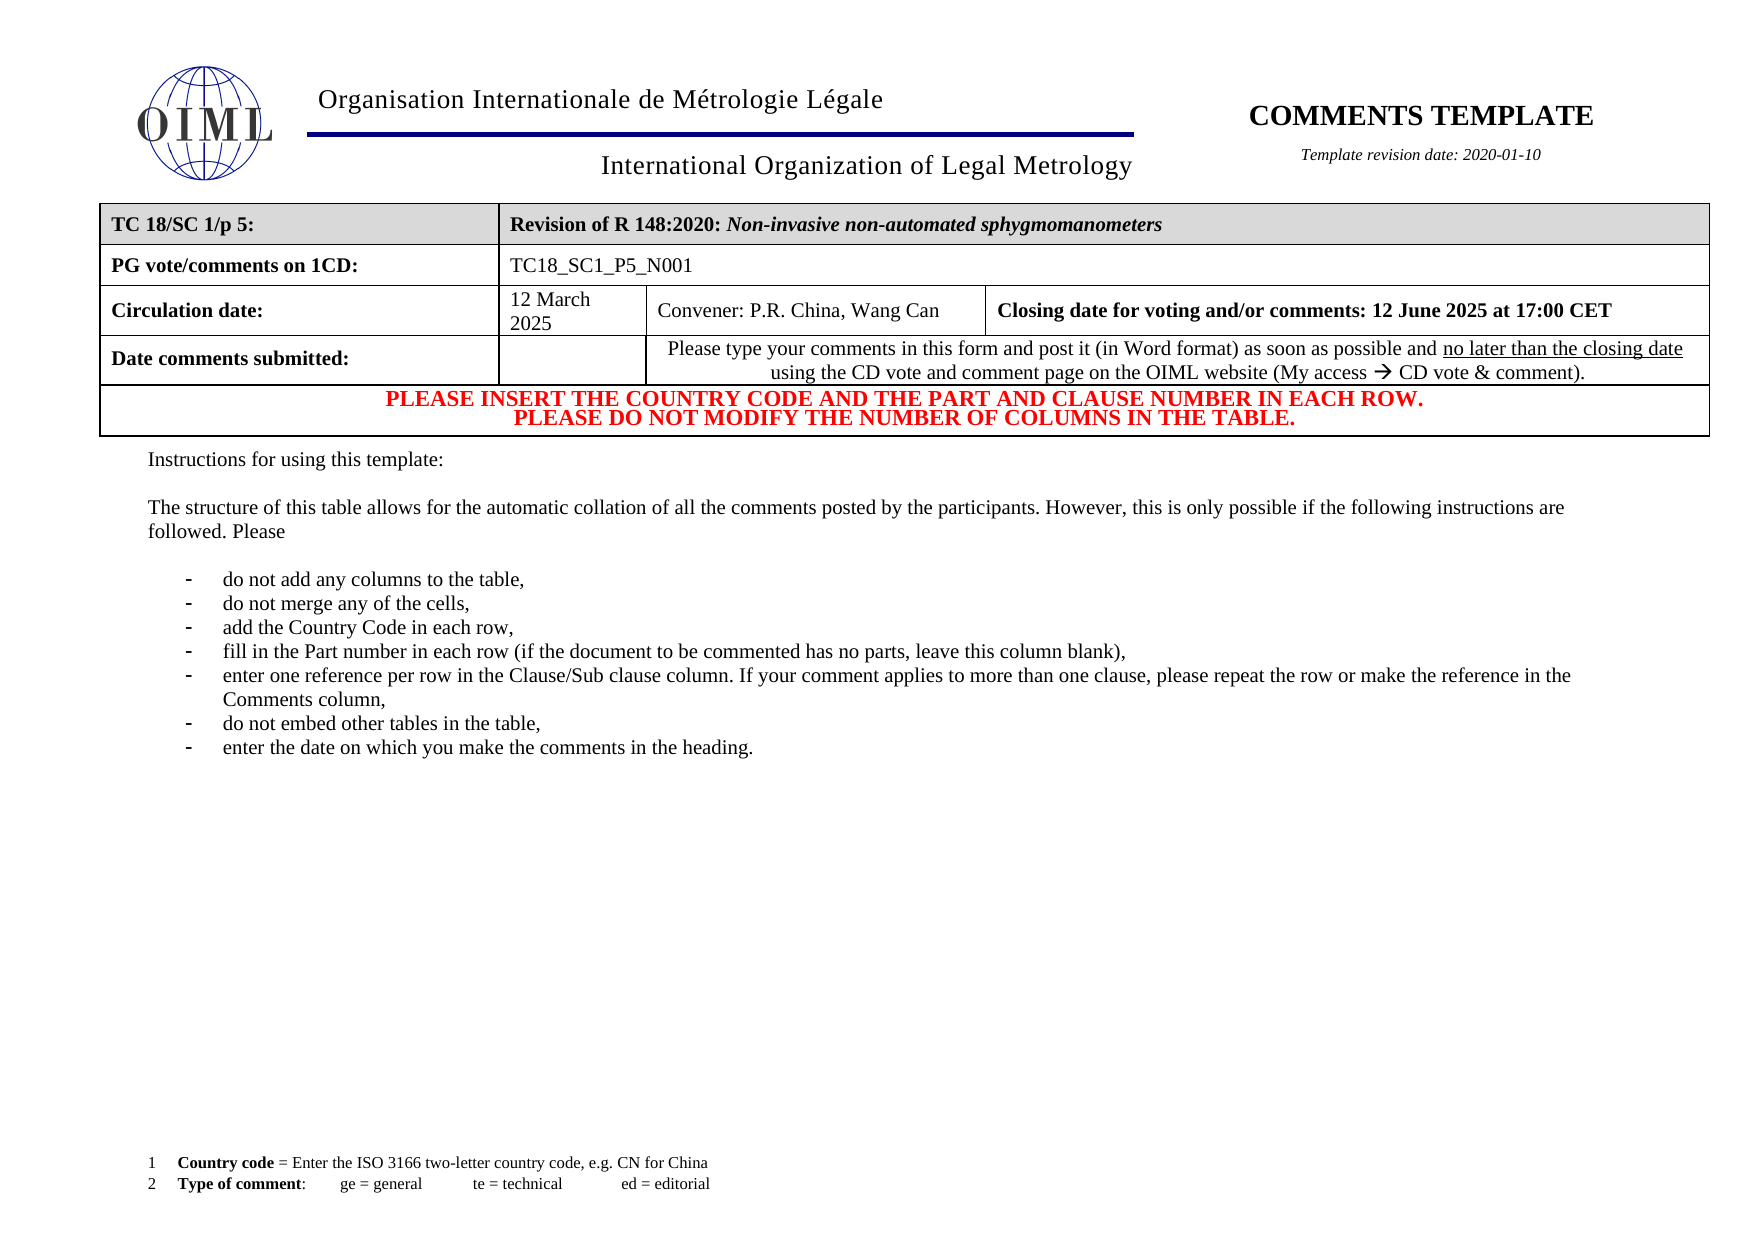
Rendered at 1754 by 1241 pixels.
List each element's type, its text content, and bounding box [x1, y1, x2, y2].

list enter the date on which you make the comments in the heading. [185, 735, 1606, 759]
list do not embed other tables in the table, [185, 711, 1606, 735]
list enter one reference per row in the Clause/Sub clause column. If your comment applies to more than one clause, please repeat the row or make the reference in the Comments column, [185, 663, 1606, 711]
list do not merge any of the cells, [185, 591, 1606, 615]
list add the Country Code in each row, [185, 615, 1606, 639]
picture [137, 64, 273, 182]
text Instructions for using this template: [148, 447, 1606, 471]
text The structure of this table allows for the automatic collation of all the comments posted by the participants. However, this is only possible if the following instructions are followed. Please [148, 495, 1606, 543]
list do not add any columns to the table, [185, 567, 1606, 591]
list fill in the Part number in each row (if the document to be commented has no parts, leave this column blank), [185, 639, 1606, 663]
